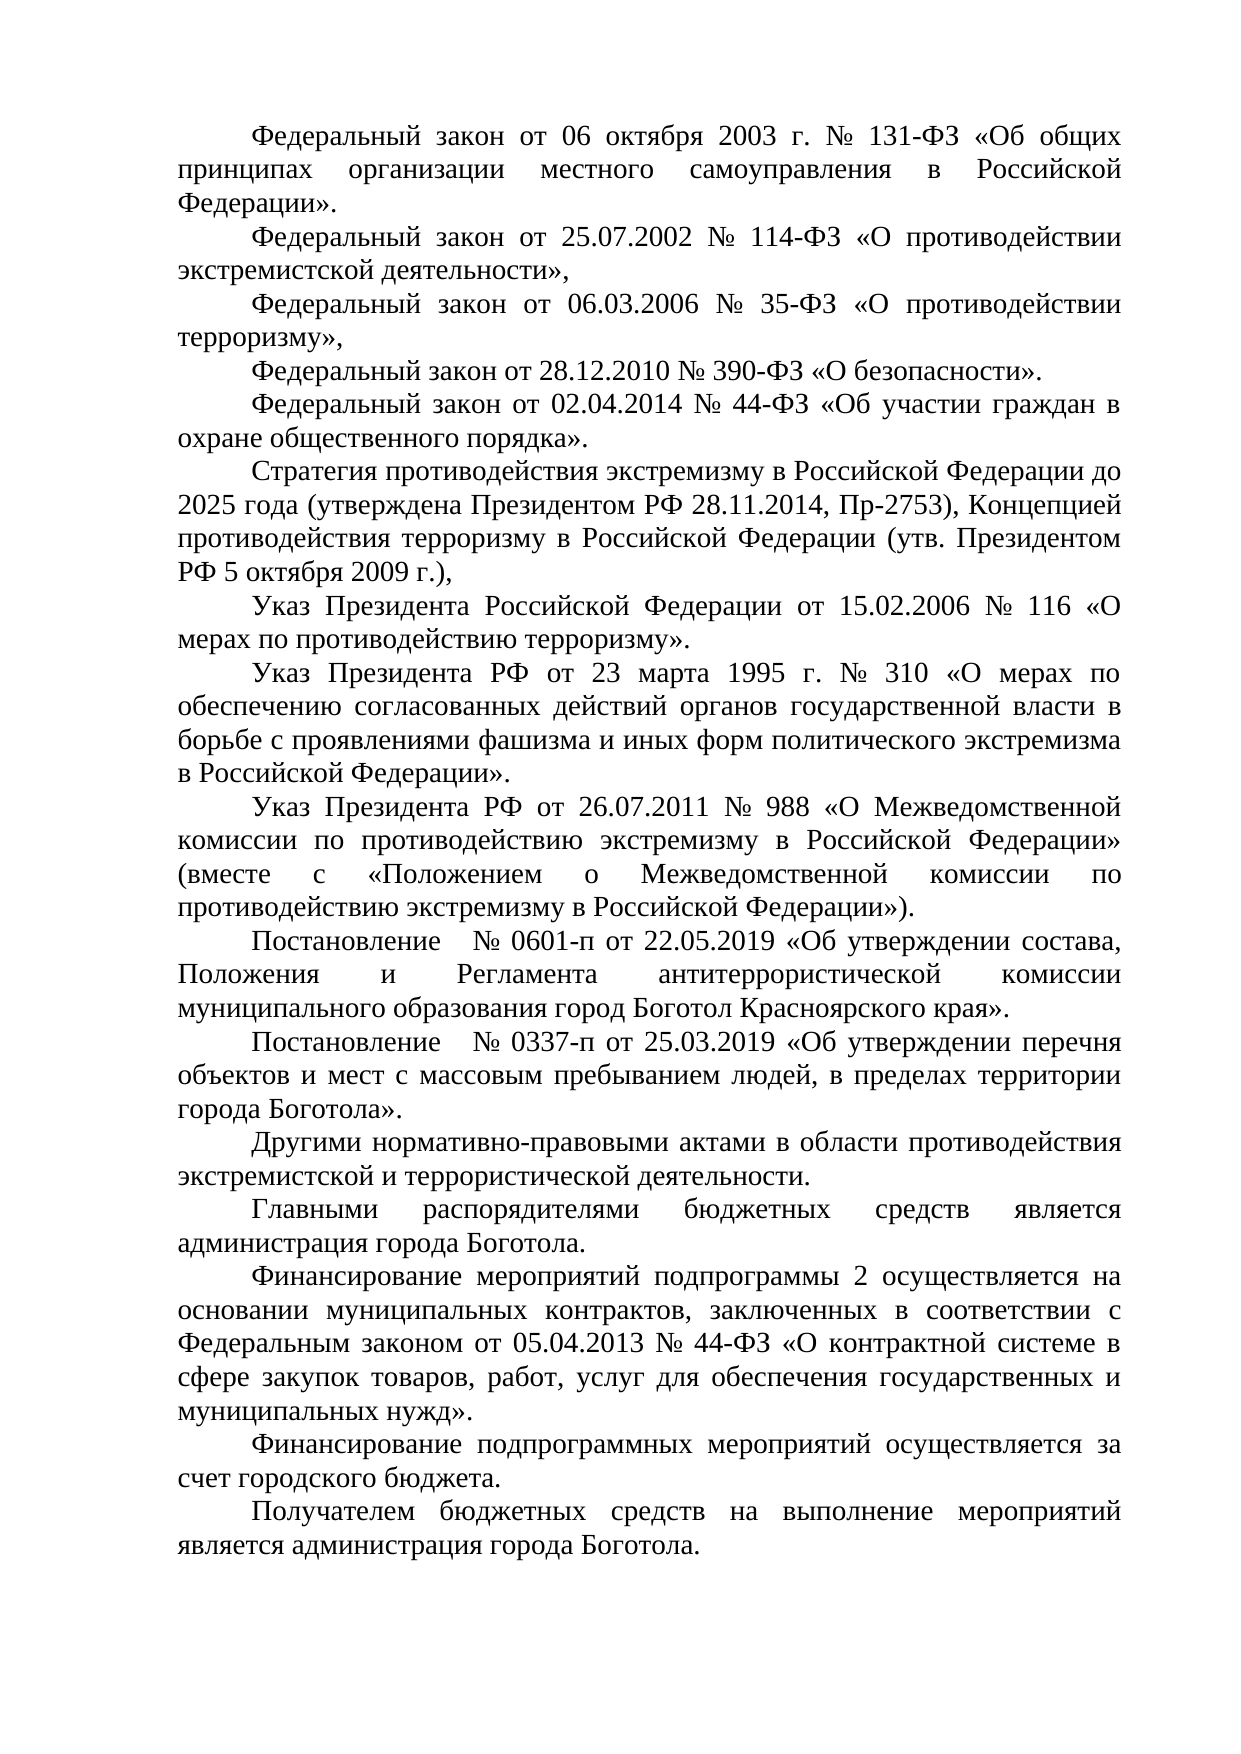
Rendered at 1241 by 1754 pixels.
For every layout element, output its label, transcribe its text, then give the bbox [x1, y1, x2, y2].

text Указ Президента РФ от 26.07.2011 № 988 «О Межведомственной комиссии по противодействию экстремизму в Российской Федерации» (вместе с «Положением о Межведомственной комиссии по противодействию экстремизму в Российской Федерации»). [177, 789, 1122, 923]
text Финансирование подпрограммных мероприятий осуществляется за счет городского бюджета. [177, 1426, 1122, 1493]
text Постановление № 0337-п от 25.03.2019 «Об утверждении перечня объектов и мест с массовым пребыванием людей, в пределах территории города Боготола». [177, 1024, 1122, 1124]
text Получателем бюджетных средств на выполнение мероприятий является администрация города Боготола. [177, 1493, 1122, 1560]
text Федеральный закон от 28.12.2010 № 390-ФЗ «О безопасности». [177, 353, 1122, 386]
text Указ Президента РФ от 23 марта 1995 г. № 310 «О мерах по обеспечению согласованных действий органов государственной власти в борьбе с проявлениями фашизма и иных форм политического экстремизма в Российской Федерации». [177, 655, 1122, 789]
text Федеральный закон от 06 октября 2003 г. № 131-ФЗ «Об общих принципах организации местного самоуправления в Российской Федерации». [177, 118, 1122, 219]
text Федеральный закон от 25.07.2002 № 114-ФЗ «О противодействии экстремистской деятельности», [177, 219, 1122, 286]
text Другими нормативно-правовыми актами в области противодействия экстремистской и террористической деятельности. [177, 1124, 1122, 1191]
text Стратегия противодействия экстремизму в Российской Федерации до 2025 года (утверждена Президентом РФ 28.11.2014, Пр-2753), Концепцией противодействия терроризму в Российской Федерации (утв. Президентом РФ 5 октября 2009 г.), [177, 453, 1122, 588]
text Федеральный закон от 06.03.2006 № 35-ФЗ «О противодействии терроризму», [177, 286, 1122, 353]
text Указ Президента Российской Федерации от 15.02.2006 № 116 «О мерах по противодействию терроризму». [177, 588, 1122, 655]
text Постановление № 0601-п от 22.05.2019 «Об утверждении состава, Положения и Регламента антитеррористической комиссии муниципального образования город Боготол Красноярского края». [177, 923, 1122, 1024]
text Финансирование мероприятий подпрограммы 2 осуществляется на основании муниципальных контрактов, заключенных в соответствии с Федеральным законом от 05.04.2013 № 44-ФЗ «О контрактной системе в сфере закупок товаров, работ, услуг для обеспечения государственных и муниципальных нужд». [177, 1258, 1122, 1426]
text Главными распорядителями бюджетных средств является администрация города Боготола. [177, 1191, 1122, 1258]
text Федеральный закон от 02.04.2014 № 44-ФЗ «Об участии граждан в охране общественного порядка». [177, 386, 1122, 453]
